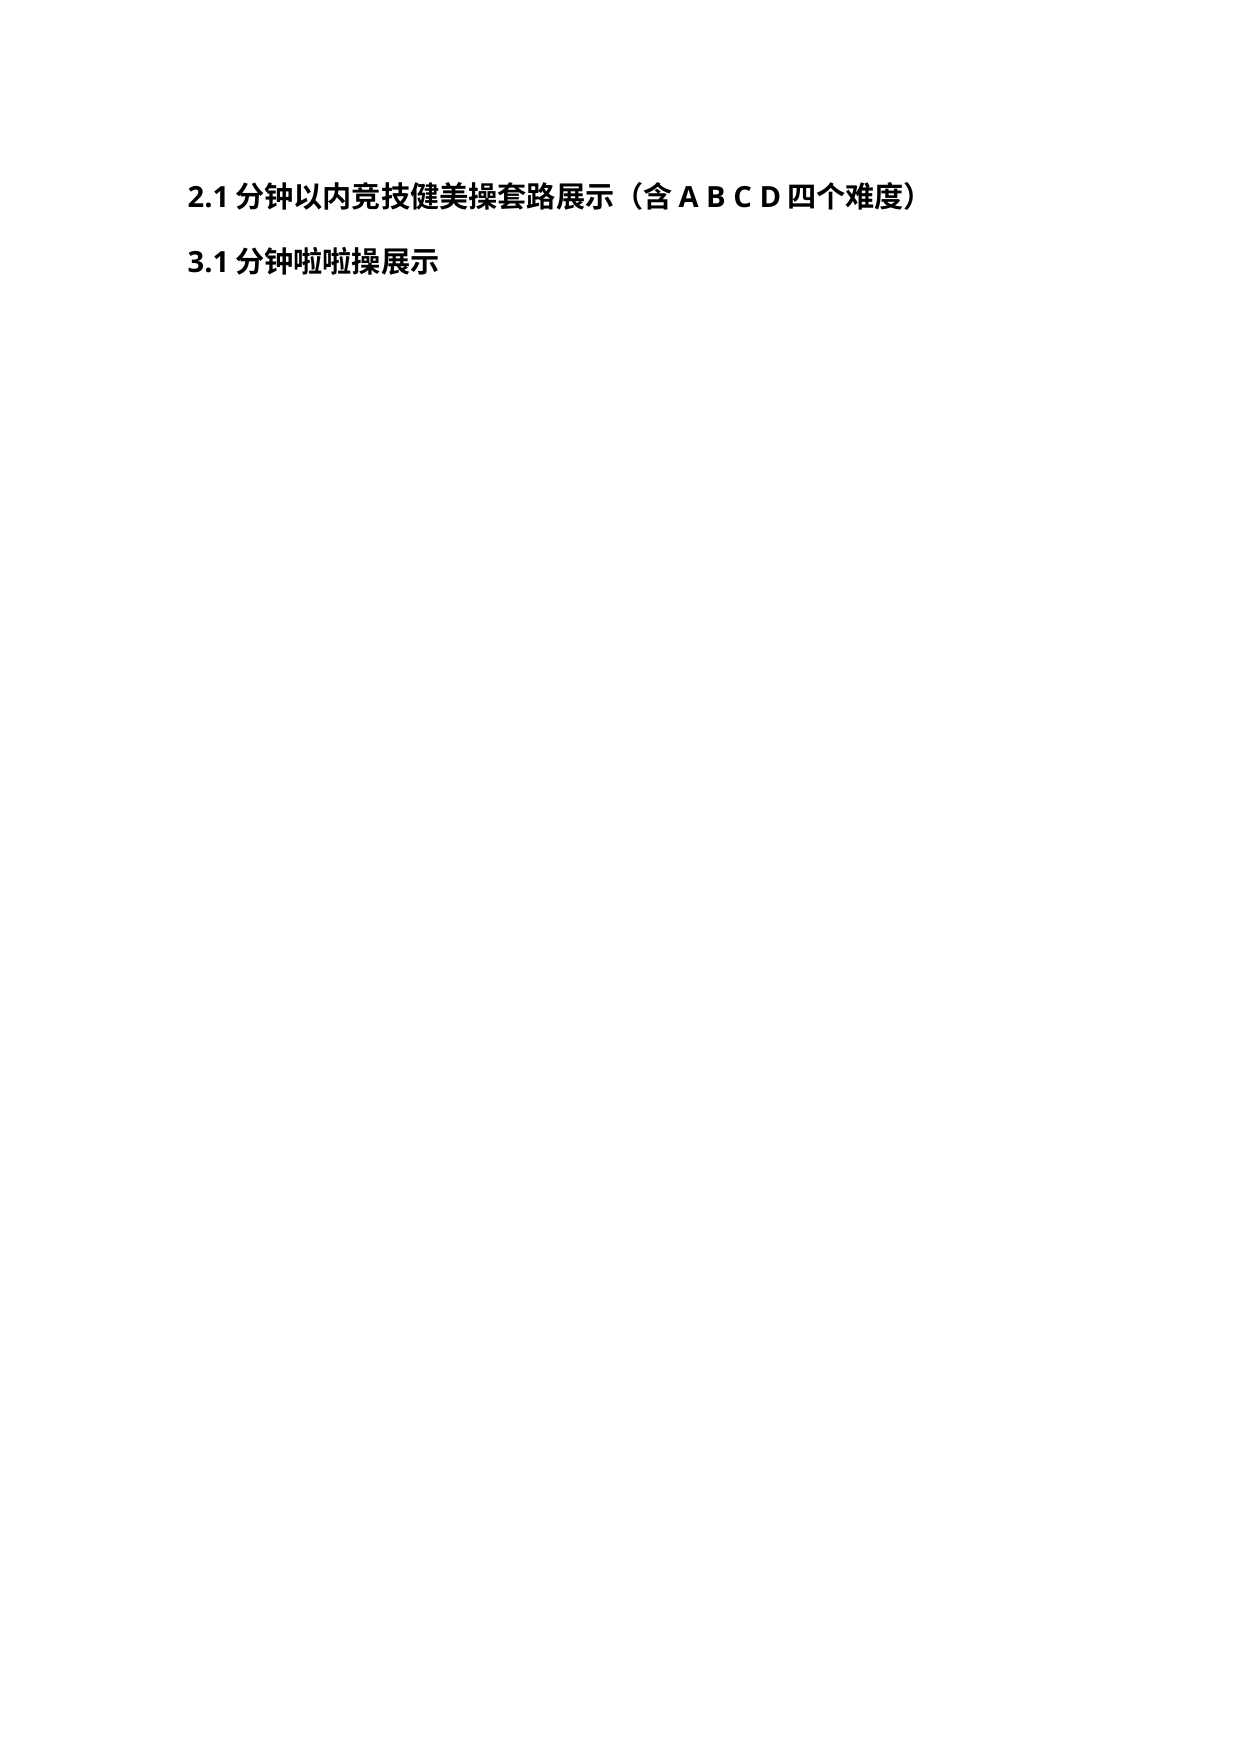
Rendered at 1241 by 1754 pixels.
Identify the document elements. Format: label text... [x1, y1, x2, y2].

text 2.1分钟以内竞技健美操套路展示（含A B C D四个难度） [187, 162, 1053, 227]
text 3.1分钟啦啦操展示 [187, 227, 1053, 292]
